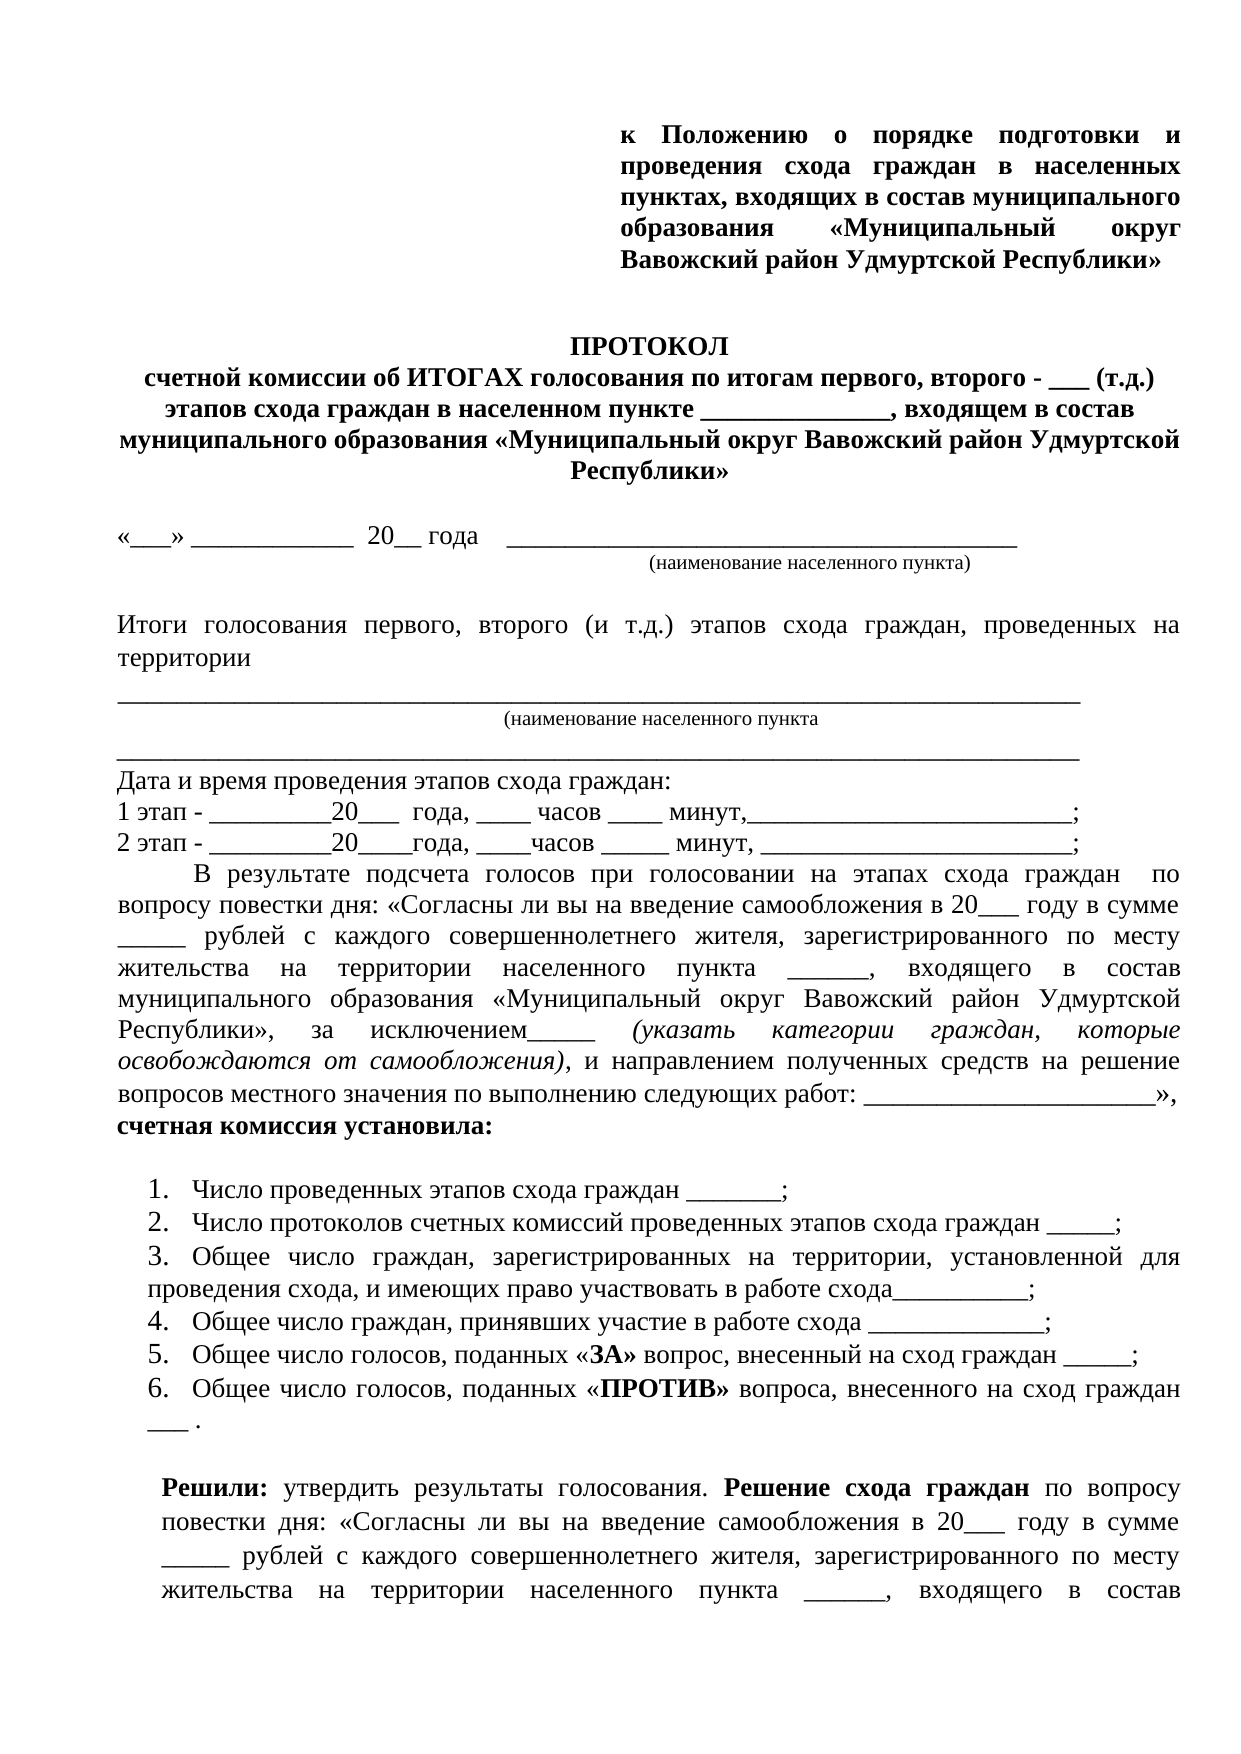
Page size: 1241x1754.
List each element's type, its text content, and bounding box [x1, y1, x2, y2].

text «___» ____________ 20__ года ___________________________________ [117, 517, 1181, 550]
text ПРОТОКОЛ [117, 330, 1181, 361]
text В результате подсчета голосов при голосовании на этапах схода граждан по вопросу повестки дня: «Согласны ли вы на введение самообложения в 20___ году в сумме _____ рублей с каждого совершеннолетнего жителя, зарегистрированного по месту жительства на территории населенного пункта ______, входящего в состав муниципального образования «Муниципальный округ Вавожский район Удмуртской Республики», за исключением_____ (указать категории граждан, которые освобождаются от самообложения), и направлением полученных средств на решение вопросов местного значения по выполнению следующих работ: ____________________», [118, 857, 1181, 1109]
list Число протоколов счетных комиссий проведенных этапов схода граждан _____; [147, 1204, 1181, 1238]
text (наименование населенного пункта [118, 706, 1181, 730]
text Итоги голосования первого, второго (и т.д.) этапов схода граждан, проведенных на территории __________________________________________________________________ [117, 608, 1181, 706]
list Общее число голосов, поданных «ЗА» вопрос, внесенный на сход граждан _____; [147, 1336, 1181, 1370]
text счетная комиссия установила: [117, 1109, 1181, 1140]
list Общее число граждан, зарегистрированных на территории, установленной для проведения схода, и имеющих право участвовать в работе схода__________; [147, 1238, 1181, 1303]
list Общее число граждан, принявших участие в работе схода _____________; [147, 1303, 1181, 1336]
list Общее число голосов, поданных «ПРОТИВ» вопроса, внесенного на сход граждан ___ . [147, 1370, 1181, 1434]
text Дата и время проведения этапов схода граждан: [117, 764, 1181, 795]
list Число проведенных этапов схода граждан _______; [147, 1171, 1181, 1204]
text 2 этап - _________20____года, ____часов _____ минут, _______________________; [117, 826, 1181, 857]
text к Положению о порядке подготовки и проведения схода граждан в населенных пунктах, входящих в состав муниципального образования «Муниципальный округ Вавожский район Удмуртской Республики» [620, 118, 1181, 274]
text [161, 1471, 1181, 1604]
text 1 этап - _________20___ года, ____ часов ____ минут,________________________; [117, 795, 1181, 826]
text __________________________________________________________________ [117, 730, 1181, 764]
text (наименование населенного пункта) [118, 550, 1039, 574]
text счетной комиссии об ИТОГАХ голосования по итогам первого, второго - ___ (т.д.) этапов схода граждан в населенном пункте ______________, входящем в состав муниципального образования «Муниципальный округ Вавожский район Удмуртской Республики» [118, 361, 1181, 486]
